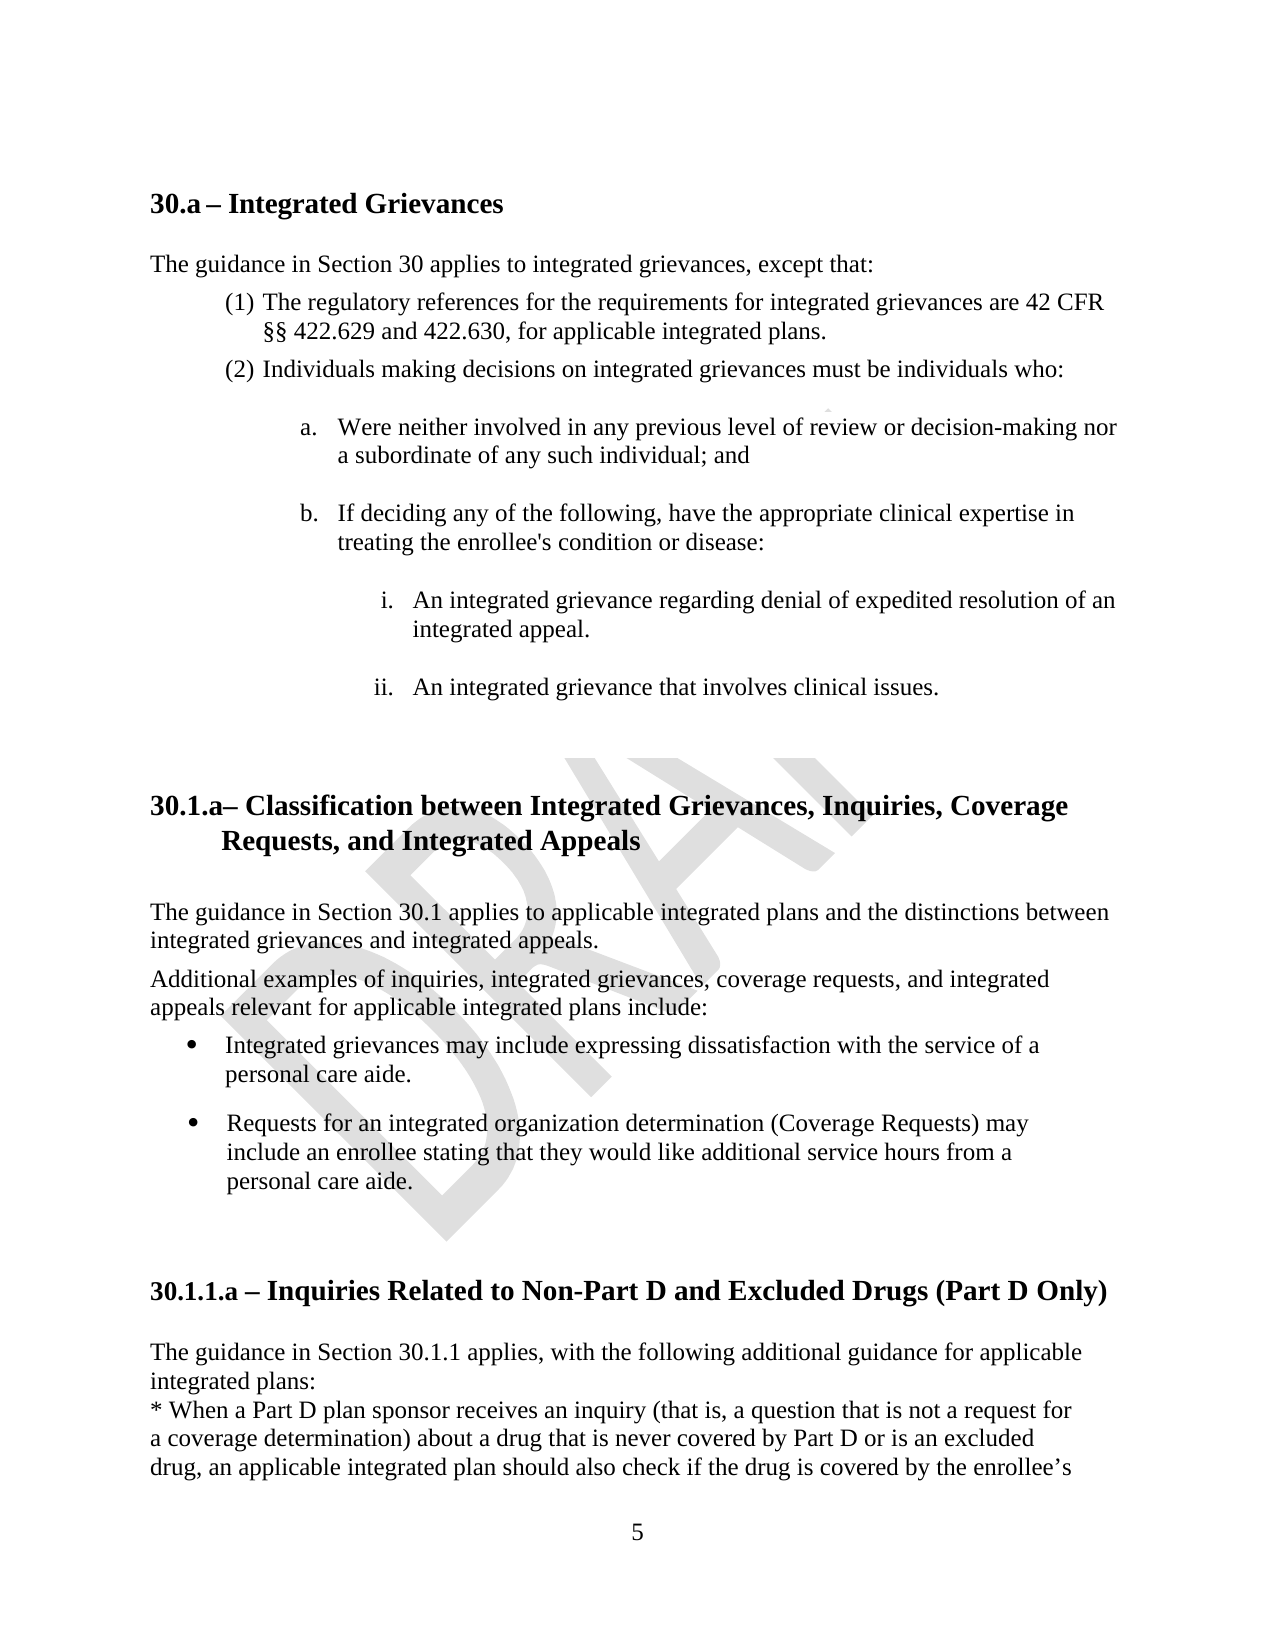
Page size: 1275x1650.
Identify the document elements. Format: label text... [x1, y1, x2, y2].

subtitle 30.a – Integrated Grievances [150, 187, 1125, 220]
subtitle The guidance in Section 30.1 applies to applicable integrated plans and the distinctions between integrated grievances and integrated appeals. [150, 897, 1125, 954]
subtitle 30.1.a– Classification between Integrated Grievances, Inquiries, Coverage Requests, and Integrated Appeals [150, 788, 1084, 857]
list Requests for an integrated organization determination (Coverage Requests) may include an enrollee stating that they would like additional service hours from a personal care aide. [189, 1108, 1097, 1195]
list If deciding any of the following, have the appropriate clinical expertise in treating the enrollee's condition or disease: [300, 498, 1125, 556]
list An integrated grievance regarding denial of expedited resolution of an integrated appeal. [394, 585, 1125, 643]
subtitle 30.1.1.a – Inquiries Related to Non-Part D and Excluded Drugs (Part D Only) [150, 1273, 1125, 1306]
subtitle Integrated grievances may include expressing dissatisfaction with the service of a personal care aide. [187, 1031, 1125, 1088]
list Individuals making decisions on integrated grievances must be individuals who: [225, 354, 1107, 383]
subtitle Additional examples of inquiries, integrated grievances, coverage requests, and integrated appeals relevant for applicable integrated plans include: [150, 964, 1125, 1021]
list An integrated grievance that involves clinical issues. [394, 672, 1125, 701]
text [150, 1395, 1085, 1481]
list Were neither involved in any previous level of review or decision-making nor a subordinate of any such individual; and [300, 412, 1125, 469]
text The guidance in Section 30.1.1 applies, with the following additional guidance for applicable integrated plans: [150, 1337, 1085, 1395]
list The regulatory references for the requirements for integrated grievances are 42 CFR §§ 422.629 and 422.630, for applicable integrated plans. [225, 287, 1107, 344]
text The guidance in Section 30 applies to integrated grievances, except that: [150, 249, 1107, 278]
